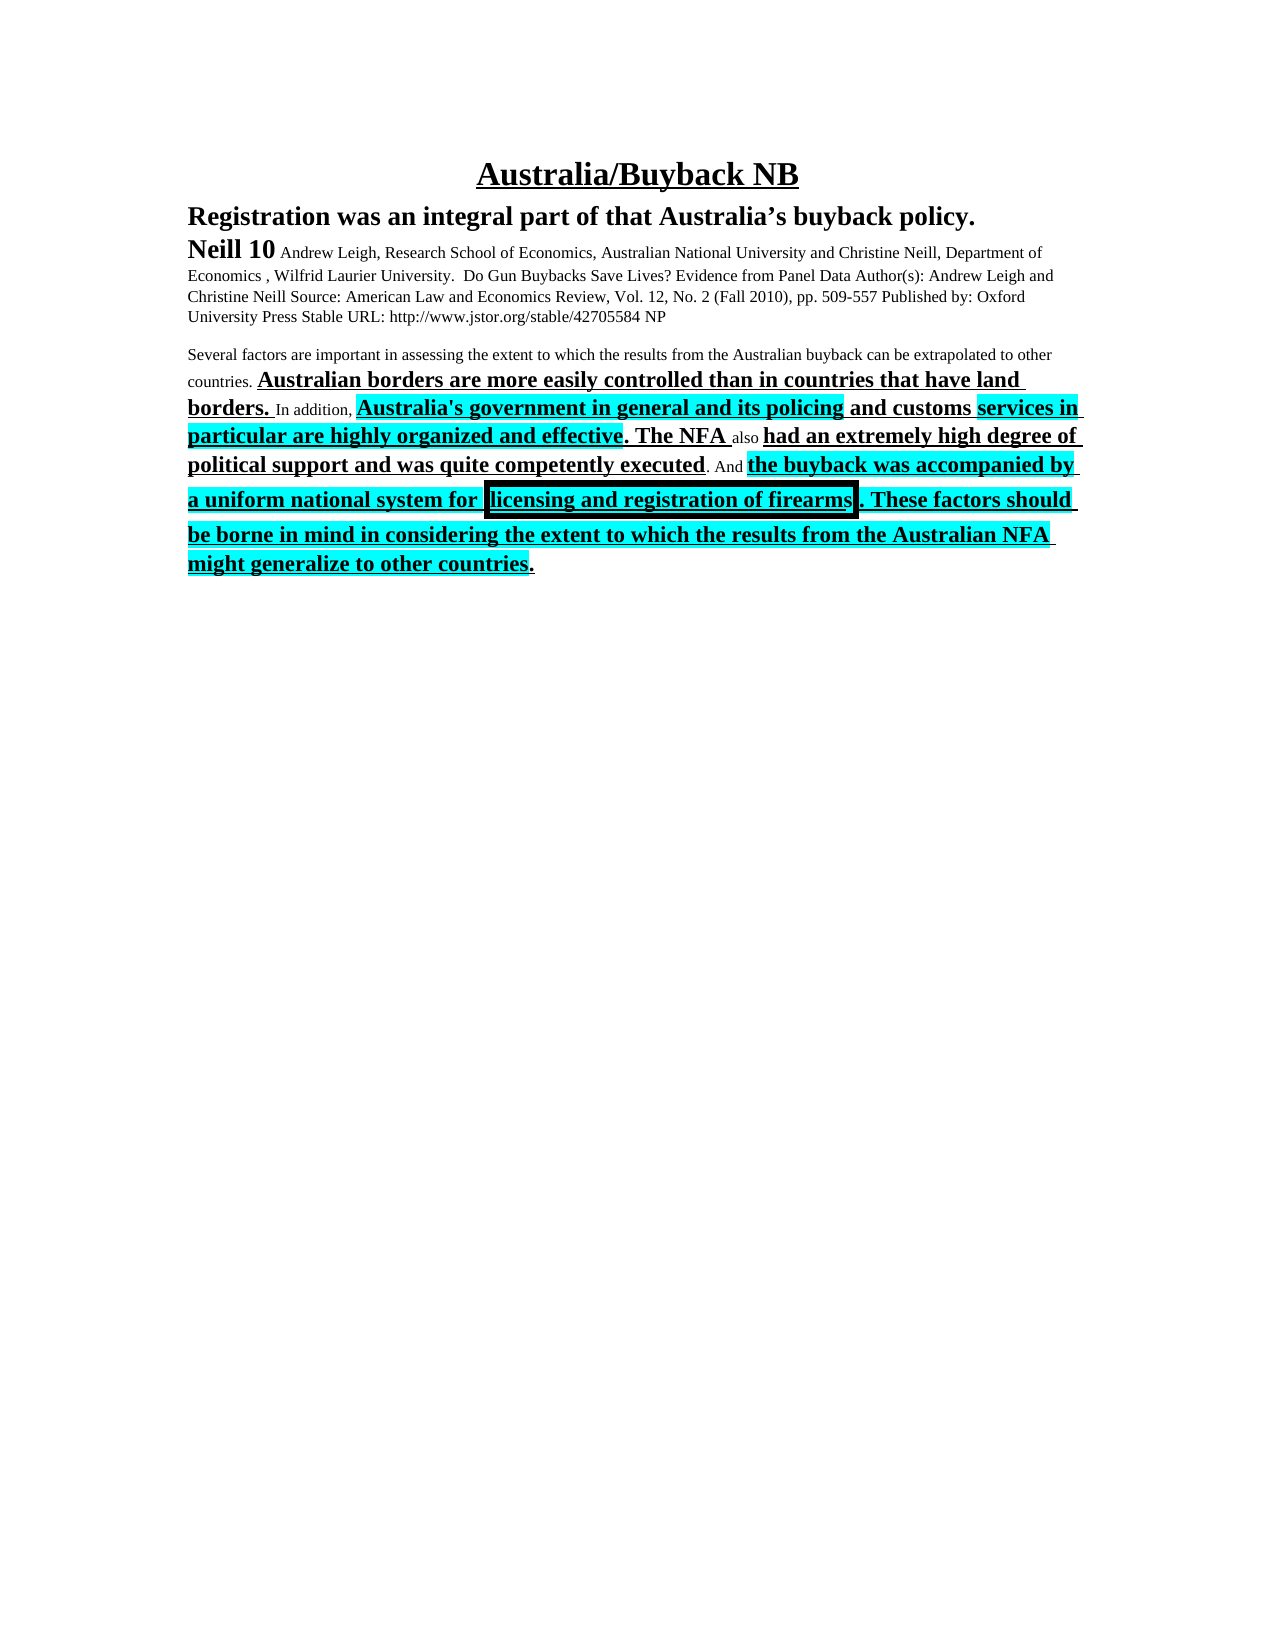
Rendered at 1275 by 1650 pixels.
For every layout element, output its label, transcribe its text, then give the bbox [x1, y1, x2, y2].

subtitle Australia/Buyback NB [187, 154, 1087, 192]
text Several factors are important in assessing the extent to which the results from the Australian buyback can be extrapolated to other countries. Australian borders are more easily controlled than in countries that have land borders. In addition, Australia's government in general and its policing and customs services in particular are highly organized and effective. The NFA also had an extremely high degree of political support and was quite competently executed. And the buyback was accompanied by a uniform national system for licensing and registration of firearms. These factors should be borne in mind in considering the extent to which the results from the Australian NFA might generalize to other countries. [187, 344, 1087, 576]
subtitle Registration was an integral part of that Australia’s buyback policy. [187, 200, 1087, 231]
text Neill 10 Andrew Leigh, Research School of Economics, Australian National University and Christine Neill, Department of Economics , Wilfrid Laurier University. Do Gun Buybacks Save Lives? Evidence from Panel Data Author(s): Andrew Leigh and Christine Neill Source: American Law and Economics Review, Vol. 12, No. 2 (Fall 2010), pp. 509-557 Published by: Oxford University Press Stable URL: http://www.jstor.org/stable/42705584 NP [187, 233, 1087, 326]
